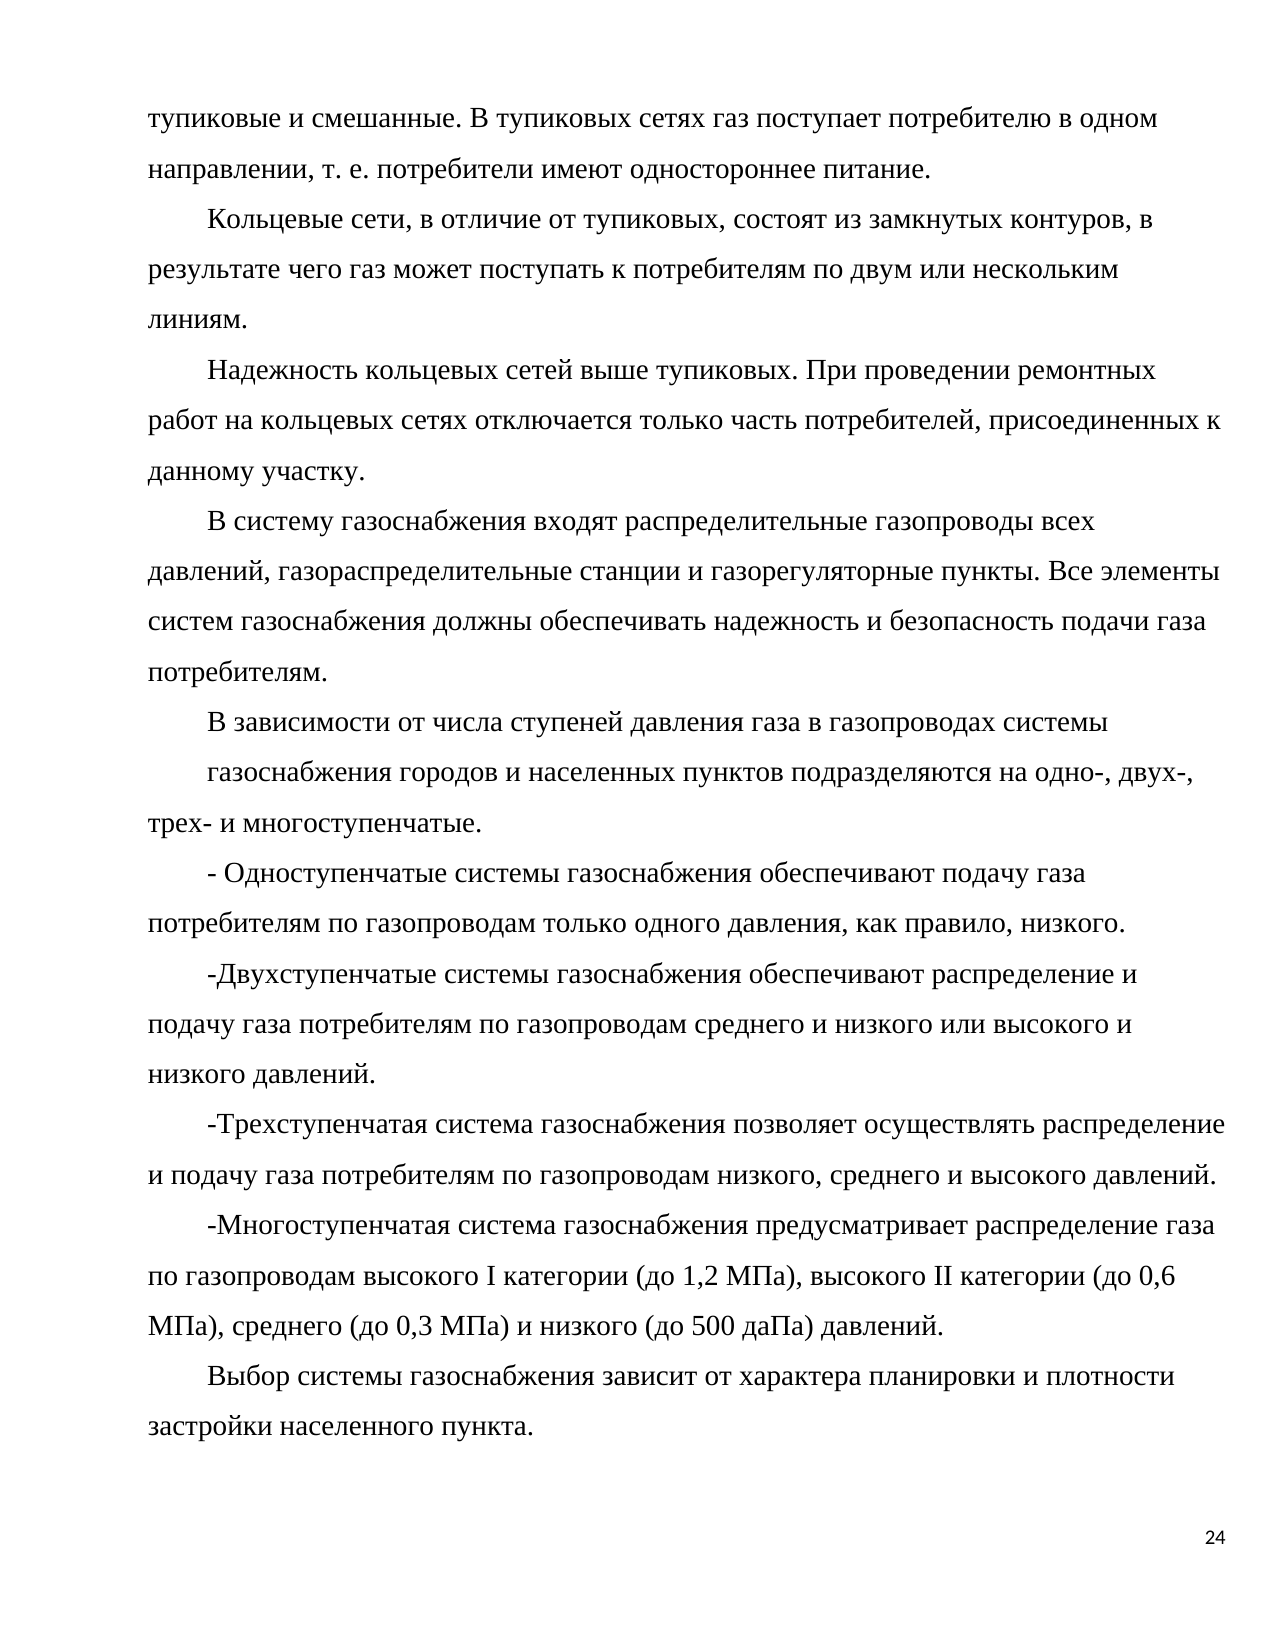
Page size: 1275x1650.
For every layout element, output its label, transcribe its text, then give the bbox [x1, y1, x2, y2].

text -Трехступенчатая система газоснабжения позволяет осуществлять распределение [148, 1107, 1226, 1140]
text газоснабжения городов и населенных пунктов подразделяются на одно-, двух-, трех- и многоступенчатые. [148, 754, 1226, 838]
text результате чего газ может поступать к потребителям по двум или нескольким линиям. [148, 251, 1226, 335]
text Выбор системы газоснабжения зависит от характера планировки и плотности [148, 1358, 1226, 1392]
text В систему газоснабжения входят распределительные газопроводы всех давлений, газораспределительные станции и газорегуляторные пункты. Все элементы систем газоснабжения должны обеспечивать надежность и безопасность подачи газа потребителям. [148, 503, 1226, 687]
text тупиковые и смешанные. В тупиковых сетях газ поступает потребителю в одном [148, 100, 1226, 134]
text потребителям по газопроводам только одного давления, как правило, низкого. [148, 905, 1226, 939]
text застройки населенного пункта. [148, 1408, 1226, 1442]
text и подачу газа потребителям по газопроводам низкого, среднего и высокого давлений. [148, 1157, 1226, 1191]
text - Одноступенчатые системы газоснабжения обеспечивают подачу газа [148, 855, 1226, 889]
text В зависимости от числа ступеней давления газа в газопроводах системы [148, 704, 1226, 738]
text направлении, т. е. потребители имеют одностороннее питание. [148, 151, 1226, 184]
text -Многоступенчатая система газоснабжения предусматривает распределение газа [148, 1207, 1226, 1241]
text Кольцевые сети, в отличие от тупиковых, состоят из замкнутых контуров, в [148, 201, 1226, 234]
text Надежность кольцевых сетей выше тупиковых. При проведении ремонтных работ на кольцевых сетях отключается только часть потребителей, присоединенных к данному участку. [148, 352, 1226, 486]
text -Двухступенчатые системы газоснабжения обеспечивают распределение и подачу газа потребителям по газопроводам среднего и низкого или высокого и низкого давлений. [148, 956, 1226, 1090]
text по газопроводам высокого I категории (до 1,2 МПа), высокого II категории (до 0,6 МПа), среднего (до 0,3 МПа) и низкого (до 500 даПа) давлений. [148, 1258, 1226, 1341]
